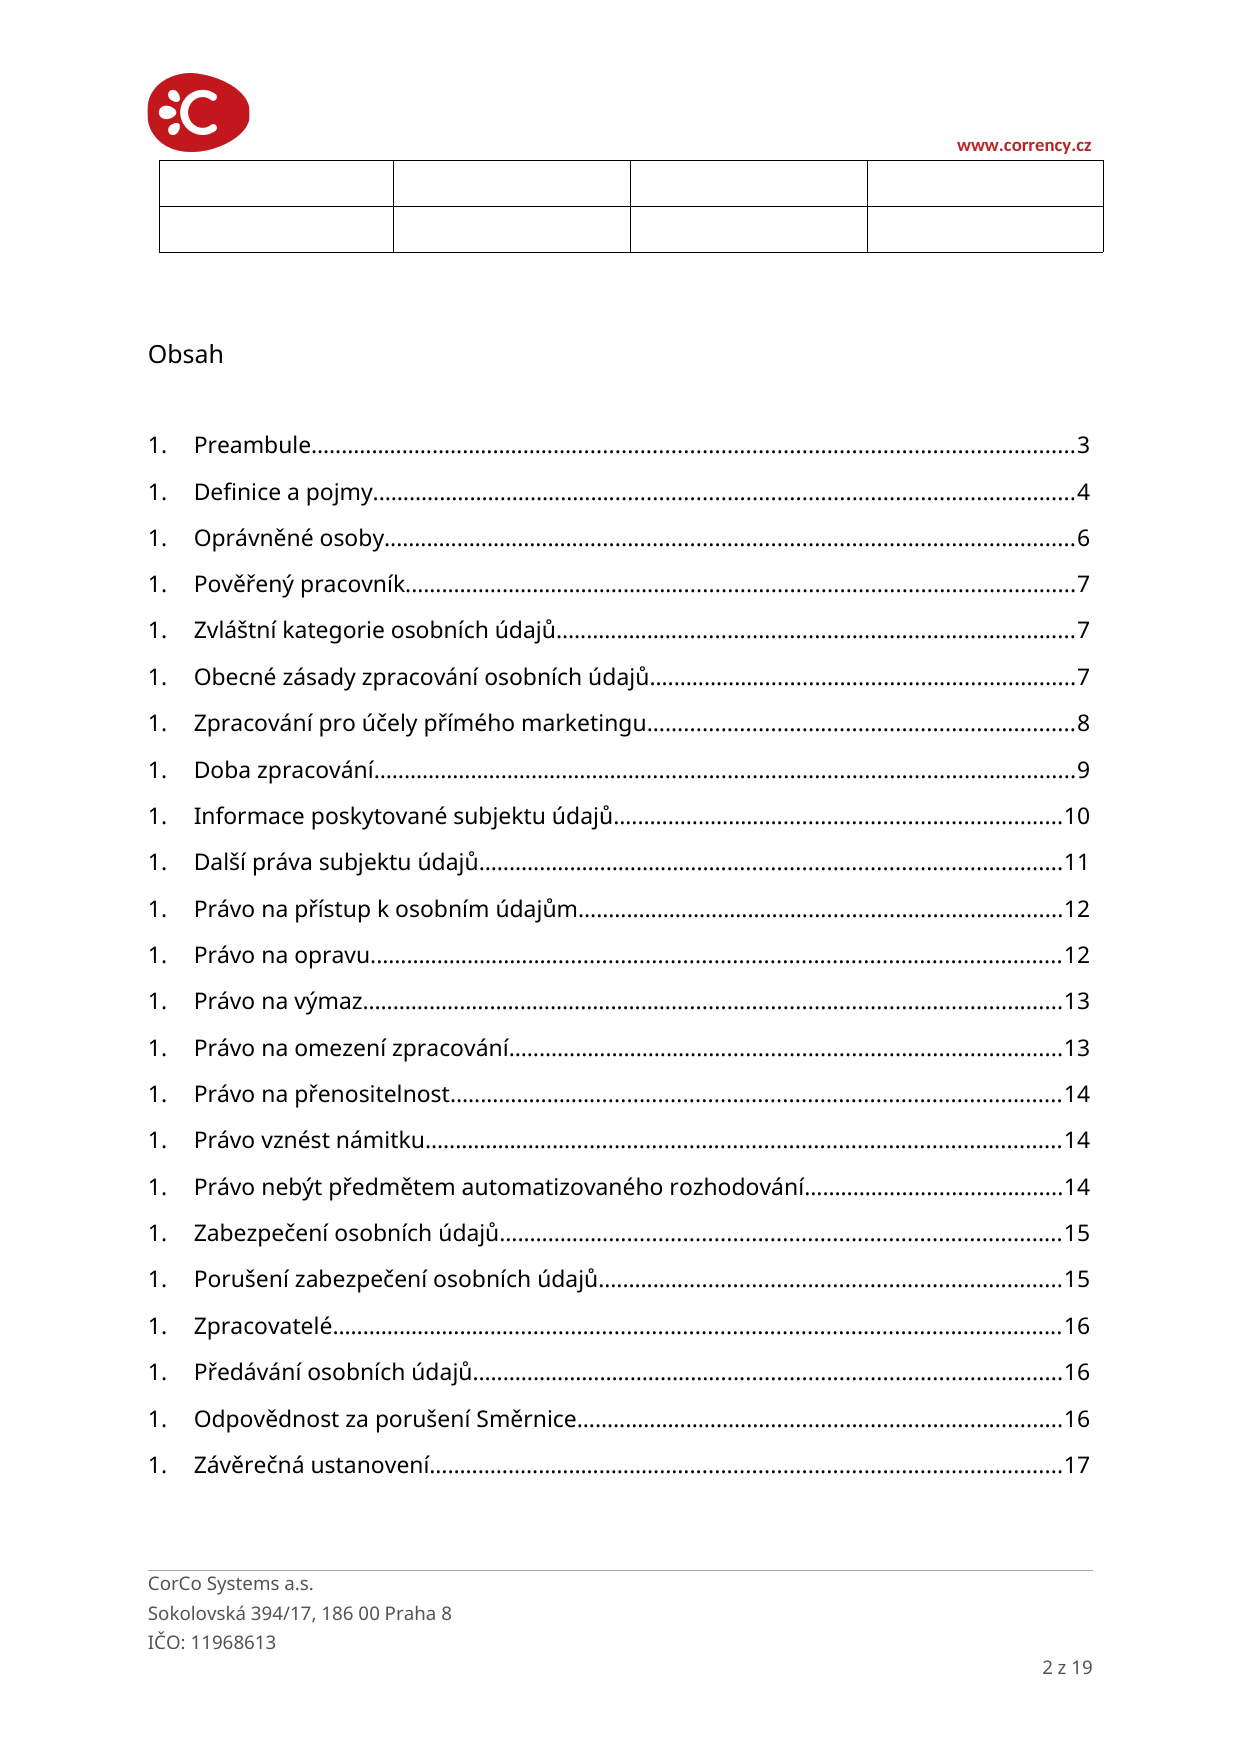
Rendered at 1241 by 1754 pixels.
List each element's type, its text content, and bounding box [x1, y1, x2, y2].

table_cell [631, 161, 867, 206]
list Zvláštní kategorie osobních údajů 7 [148, 614, 1093, 646]
table_cell [631, 207, 867, 252]
table_cell [160, 207, 393, 252]
list Právo na výmaz 13 [148, 985, 1093, 1017]
table_cell [868, 207, 1103, 252]
list Informace poskytované subjektu údajů 10 [148, 800, 1093, 831]
list Odpovědnost za porušení Směrnice 16 [148, 1402, 1093, 1434]
list Zabezpečení osobních údajů 15 [148, 1217, 1093, 1248]
text Obsah [148, 337, 1093, 371]
list Oprávněné osoby 6 [148, 522, 1093, 553]
list Právo vznést námitku 14 [148, 1124, 1093, 1156]
list Právo nebýt předmětem automatizovaného rozhodování 14 [148, 1171, 1093, 1202]
table_cell [160, 161, 393, 206]
table_cell [394, 161, 630, 206]
list Právo na přenositelnost 14 [148, 1078, 1093, 1109]
list Právo na opravu 12 [148, 939, 1093, 970]
list Obecné zásady zpracování osobních údajů 7 [148, 661, 1093, 692]
list Pověřený pracovník 7 [148, 568, 1093, 599]
list Definice a pojmy 4 [148, 475, 1093, 507]
list Preambule 3 [148, 429, 1093, 460]
table_cell [394, 207, 630, 252]
list Zpracování pro účely přímého marketingu 8 [148, 707, 1093, 738]
list Porušení zabezpečení osobních údajů 15 [148, 1263, 1093, 1295]
picture [147, 73, 250, 152]
list Doba zpracování 9 [148, 753, 1093, 785]
list Zpracovatelé 16 [148, 1310, 1093, 1341]
list Závěrečná ustanovení 17 [148, 1449, 1093, 1480]
table_cell [868, 161, 1103, 206]
list Právo na omezení zpracování 13 [148, 1032, 1093, 1063]
list Předávání osobních údajů 16 [148, 1356, 1093, 1387]
list Další práva subjektu údajů 11 [148, 846, 1093, 877]
list Právo na přístup k osobním údajům 12 [148, 893, 1093, 924]
